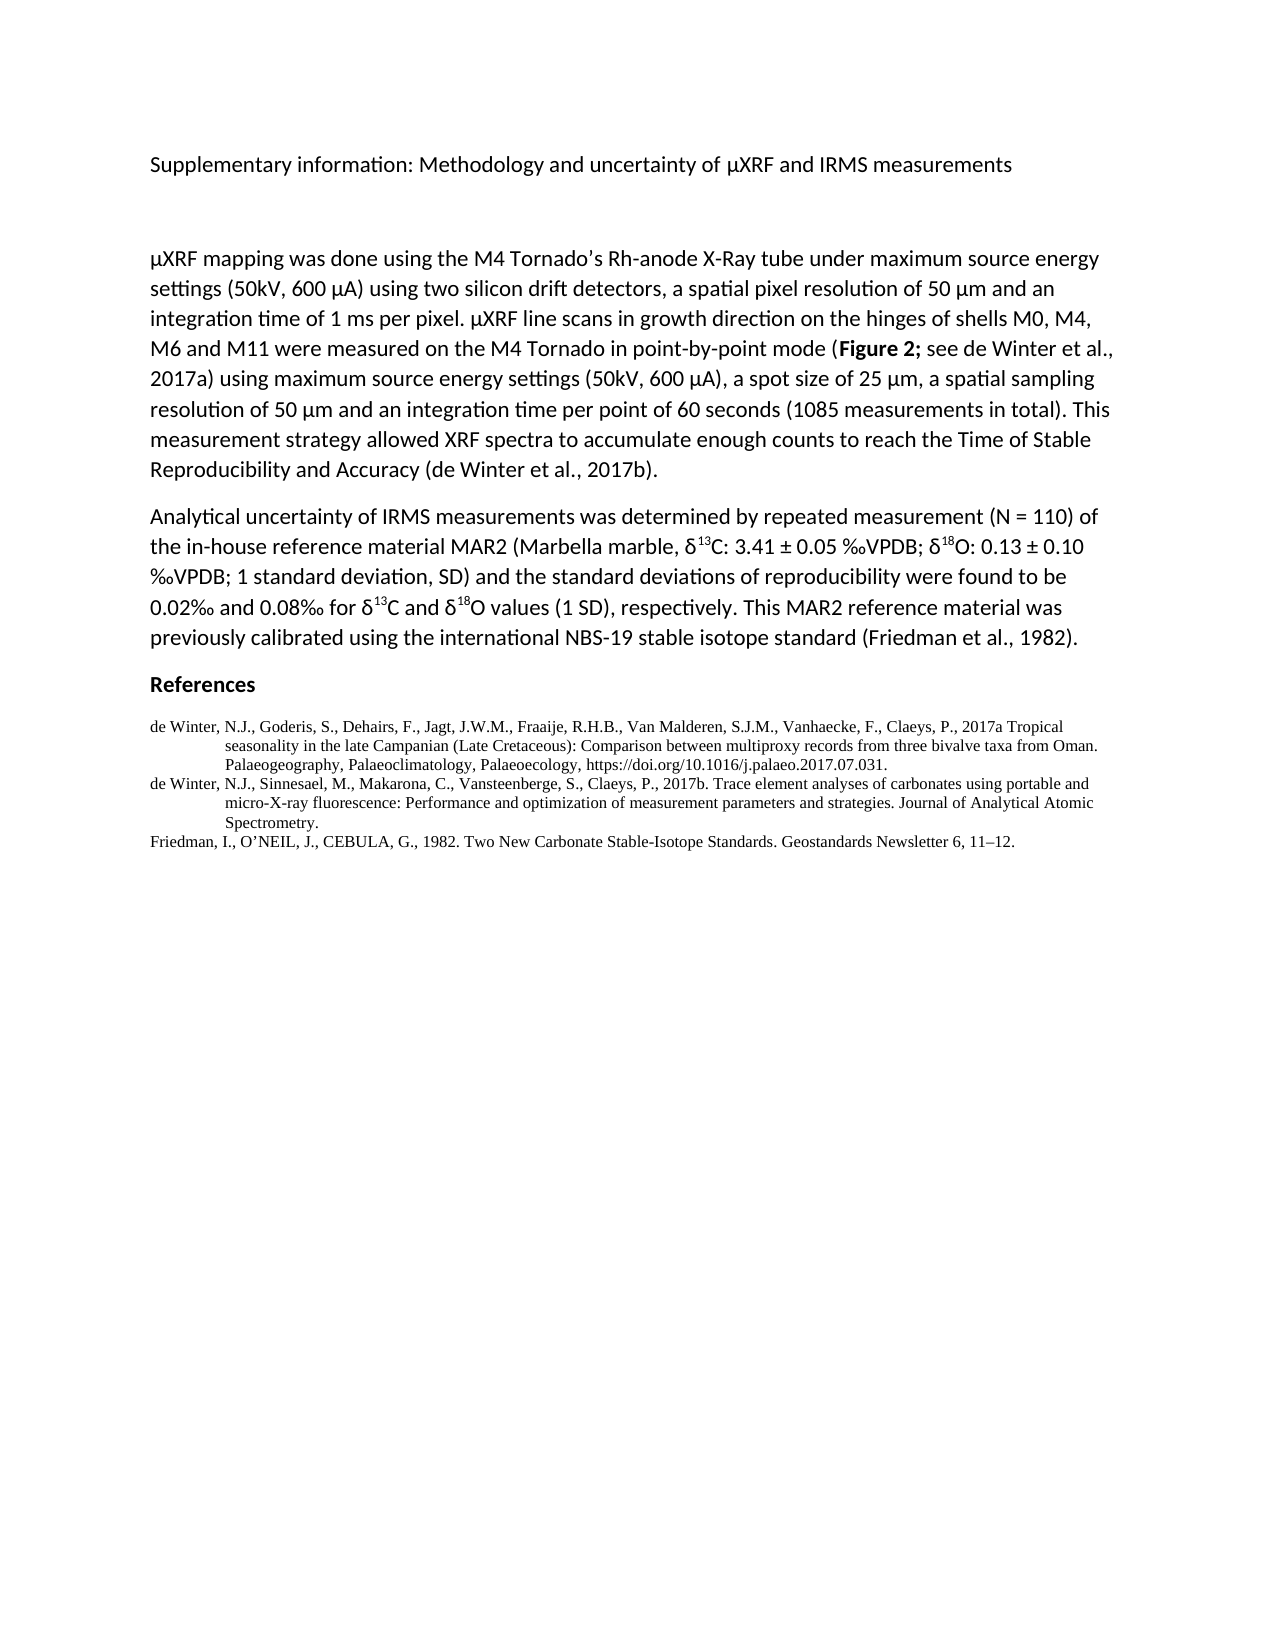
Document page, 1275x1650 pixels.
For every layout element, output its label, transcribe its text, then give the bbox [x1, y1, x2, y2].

text de Winter, N.J., Goderis, S., Dehairs, F., Jagt, J.W.M., Fraaije, R.H.B., Van Malderen, S.J.M., Vanhaecke, F., Claeys, P., 2017a Tropical seasonality in the late Campanian (Late Cretaceous): Comparison between multiproxy records from three bivalve taxa from Oman. Palaeogeography, Palaeoclimatology, Palaeoecology, https://doi.org/10.1016/j.palaeo.2017.07.031. [150, 717, 1125, 774]
text Supplementary information: Methodology and uncertainty of µXRF and IRMS measurements [150, 150, 1125, 178]
text Friedman, I., O’NEIL, J., CEBULA, G., 1982. Two New Carbonate Stable-Isotope Standards. Geostandards Newsletter 6, 11–12. [150, 832, 1125, 851]
text µXRF mapping was done using the M4 Tornado’s Rh-anode X-Ray tube under maximum source energy settings (50kV, 600 µA) using two silicon drift detectors, a spatial pixel resolution of 50 µm and an integration time of 1 ms per pixel. µXRF line scans in growth direction on the hinges of shells M0, M4, M6 and M11 were measured on the M4 Tornado in point-by-point mode (Figure 2; see de Winter et al., 2017a) using maximum source energy settings (50kV, 600 µA), a spot size of 25 µm, a spatial sampling resolution of 50 µm and an integration time per point of 60 seconds (1085 measurements in total). This measurement strategy allowed XRF spectra to accumulate enough counts to reach the Time of Stable Reproducibility and Accuracy (de Winter et al., 2017b). [150, 244, 1125, 483]
text de Winter, N.J., Sinnesael, M., Makarona, C., Vansteenberge, S., Claeys, P., 2017b. Trace element analyses of carbonates using portable and micro-X-ray fluorescence: Performance and optimization of measurement parameters and strategies. Journal of Analytical Atomic Spectrometry. [150, 774, 1125, 832]
text Analytical uncertainty of IRMS measurements was determined by repeated measurement (N = 110) of the in-house reference material MAR2 (Marbella marble, δ13C: 3.41 ± 0.05 ‰VPDB; δ18O: 0.13 ± 0.10 ‰VPDB; 1 standard deviation, SD) and the standard deviations of reproducibility were found to be 0.02‰ and 0.08‰ for δ13C and δ18O values (1 SD), respectively. This MAR2 reference material was previously calibrated using the international NBS-19 stable isotope standard (Friedman et al., 1982). [150, 502, 1125, 651]
text References [150, 670, 1125, 698]
